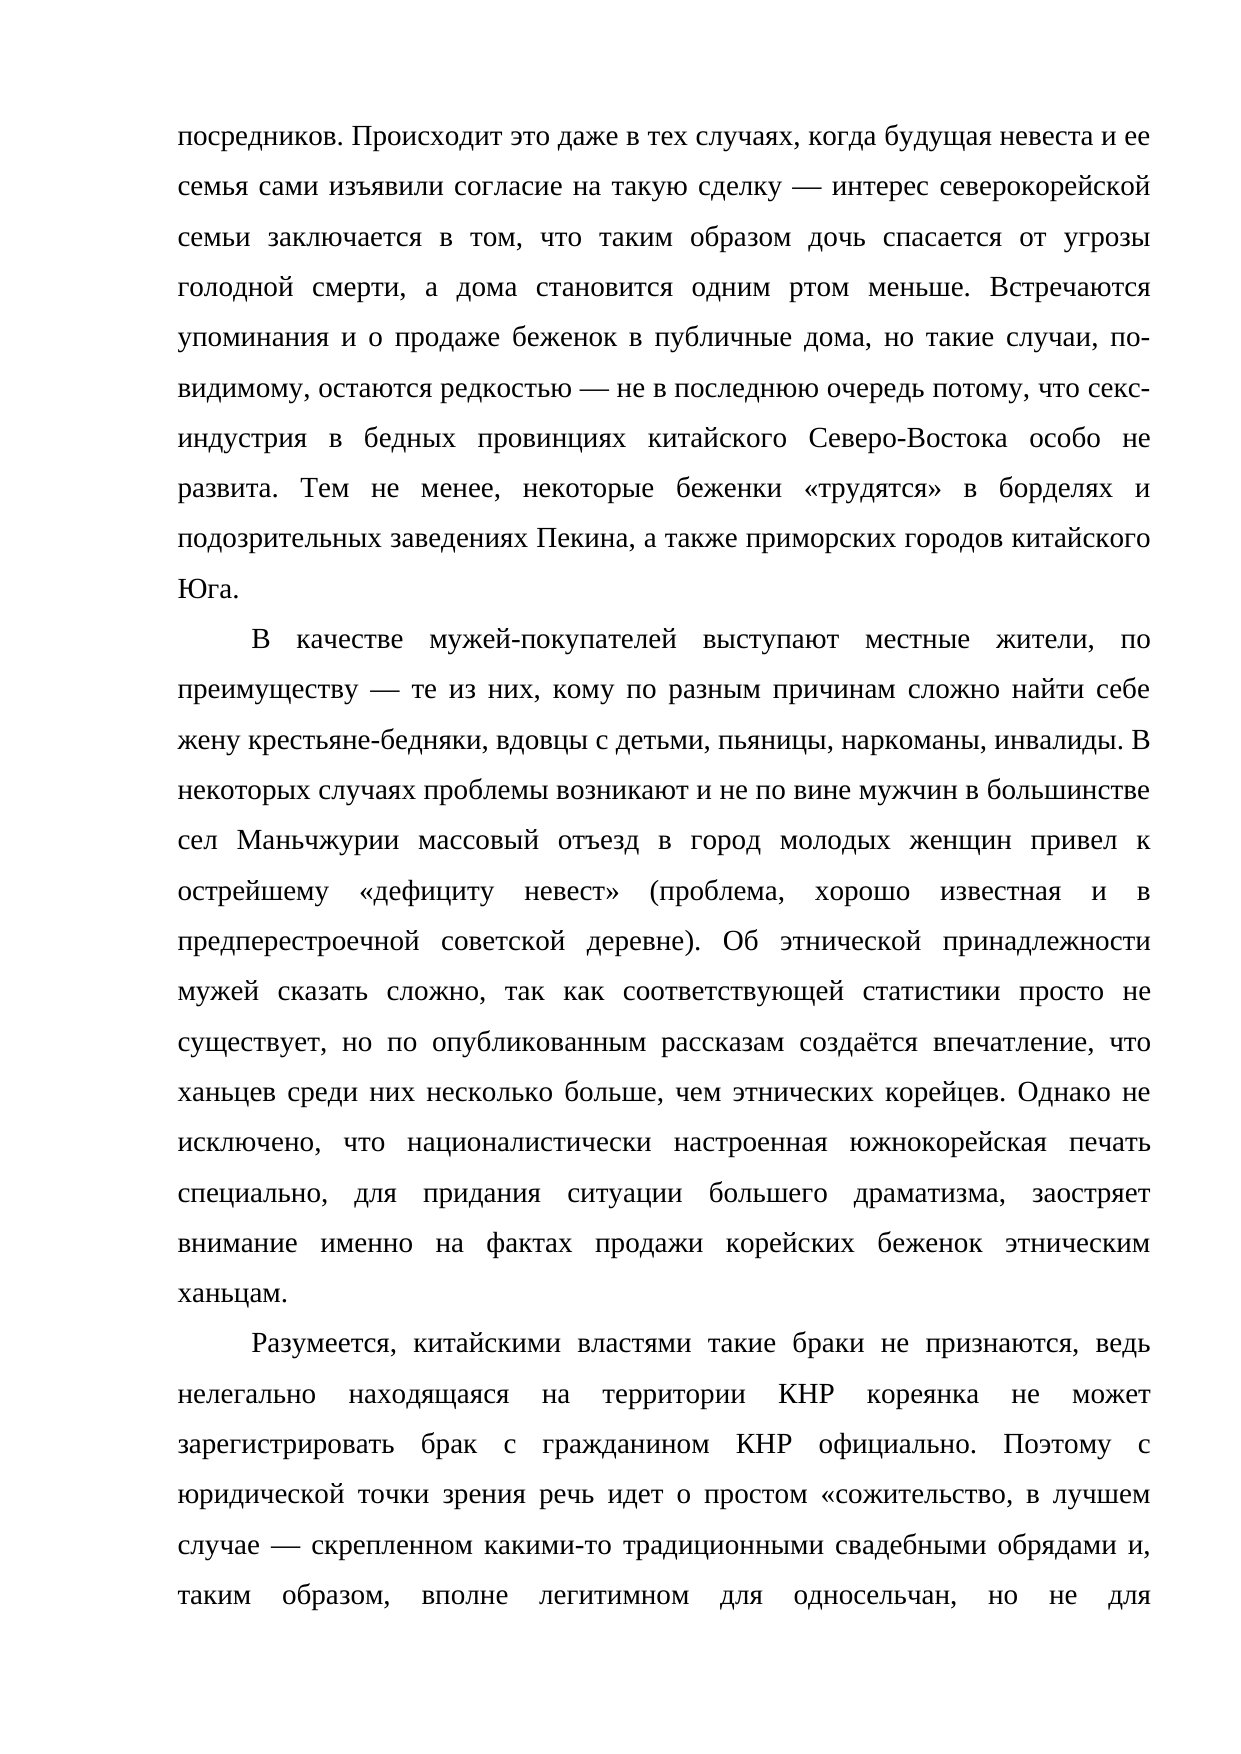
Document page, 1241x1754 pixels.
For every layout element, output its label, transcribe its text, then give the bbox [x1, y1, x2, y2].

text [177, 1326, 1152, 1611]
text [177, 118, 1152, 604]
text В качестве мужей-покупателей выступают местные жители, по преимуществу — те из них, кому по разным причинам сложно найти себе жену крестьяне-бедняки, вдовцы с детьми, пьяницы, наркоманы, инвалиды. В некоторых случаях проблемы возникают и не по вине мужчин в большинстве сел Маньчжурии массовый отъезд в город молодых женщин привел к острейшему «дефициту невест» (проблема, хорошо известная и в предперестроечной советской деревне). Об этнической принадлежности мужей сказать сложно, так как соответствующей статистики просто не существует, но по опубликованным рассказам создаётся впечатление, что ханьцев среди них несколько больше, чем этнических корейцев. Однако не исключено, что националистически настроенная южнокорейская печать специально, для придания ситуации большего драматизма, заостряет внимание именно на фактах продажи корейских беженок этническим ханьцам. [177, 621, 1152, 1309]
